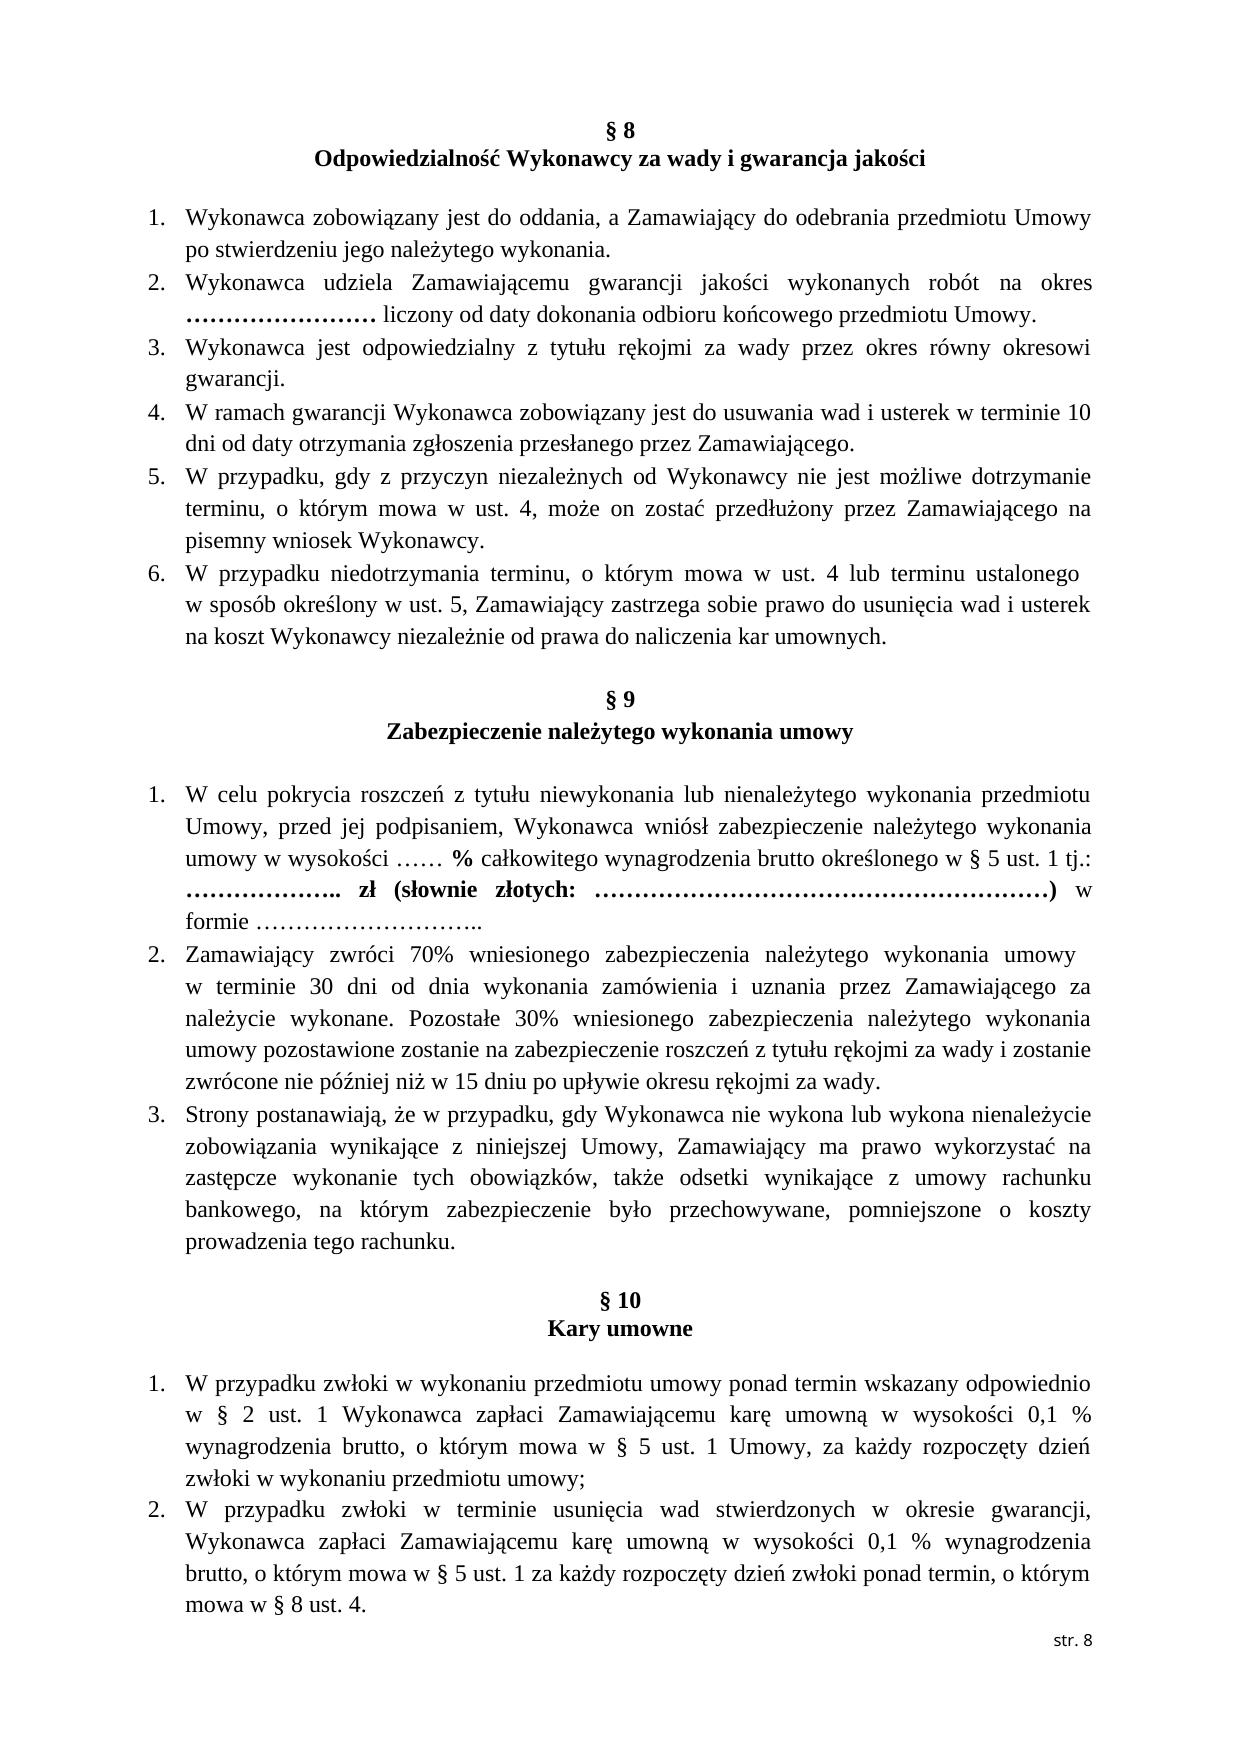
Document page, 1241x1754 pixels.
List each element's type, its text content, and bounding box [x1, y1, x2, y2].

list W przypadku, gdy z przyczyn niezależnych od Wykonawcy nie jest możliwe dotrzymanie terminu, o którym mowa w ust. 4, może on zostać przedłużony przez Zamawiającego na pisemny wniosek Wykonawcy. [148, 462, 1092, 553]
text § 9 [148, 685, 1092, 713]
text § 8 [148, 116, 1092, 144]
list W przypadku niedotrzymania terminu, o którym mowa w ust. 4 lub terminu ustalonego w sposób określony w ust. 5, Zamawiający zastrzega sobie prawo do usunięcia wad i usterek na koszt Wykonawcy niezależnie od prawa do naliczenia kar umownych. [148, 559, 1092, 650]
list W ramach gwarancji Wykonawca zobowiązany jest do usuwania wad i usterek w terminie 10 dni od daty otrzymania zgłoszenia przesłanego przez Zamawiającego. [148, 397, 1092, 457]
text Kary umowne [148, 1313, 1092, 1341]
list Wykonawca jest odpowiedzialny z tytułu rękojmi za wady przez okres równy okresowi gwarancji. [148, 333, 1092, 392]
list Zamawiający zwróci 70% wniesionego zabezpieczenia należytego wykonania umowy w terminie 30 dni od dnia wykonania zamówienia i uznania przez Zamawiającego za należycie wykonane. Pozostałe 30% wniesionego zabezpieczenia należytego wykonania umowy pozostawione zostanie na zabezpieczenie roszczeń z tytułu rękojmi za wady i zostanie zwrócone nie później niż w 15 dniu po upływie okresu rękojmi za wady. [148, 940, 1092, 1094]
list W przypadku zwłoki w terminie usunięcia wad stwierdzonych w okresie gwarancji, Wykonawca zapłaci Zamawiającemu karę umowną w wysokości 0,1 % wynagrodzenia brutto, o którym mowa w § 5 ust. 1 za każdy rozpoczęty dzień zwłoki ponad termin, o którym mowa w § 8 ust. 4. [148, 1495, 1092, 1618]
text Odpowiedzialność Wykonawcy za wady i gwarancja jakości [148, 144, 1092, 171]
text Zabezpieczenie należytego wykonania umowy [148, 717, 1092, 745]
list Wykonawca udziela Zamawiającemu gwarancji jakości wykonanych robót na okres …………………… liczony od daty dokonania odbioru końcowego przedmiotu Umowy. [148, 268, 1092, 327]
list Strony postanawiają, że w przypadku, gdy Wykonawca nie wykona lub wykona nienależycie zobowiązania wynikające z niniejszej Umowy, Zamawiający ma prawo wykorzystać na zastępcze wykonanie tych obowiązków, także odsetki wynikające z umowy rachunku bankowego, na którym zabezpieczenie było przechowywane, pomniejszone o koszty prowadzenia tego rachunku. [148, 1100, 1092, 1254]
list W celu pokrycia roszczeń z tytułu niewykonania lub nienależytego wykonania przedmiotu Umowy, przed jej podpisaniem, Wykonawca wniósł zabezpieczenie należytego wykonania umowy w wysokości …… % całkowitego wynagrodzenia brutto określonego w § 5 ust. 1 tj.: ……………….. zł (słownie złotych: …………………………………………………) w formie ……………………….. [148, 780, 1092, 935]
text § 10 [148, 1286, 1092, 1313]
list W przypadku zwłoki w wykonaniu przedmiotu umowy ponad termin wskazany odpowiednio w § 2 ust. 1 Wykonawca zapłaci Zamawiającemu karę umowną w wysokości 0,1 % wynagrodzenia brutto, o którym mowa w § 5 ust. 1 Umowy, za każdy rozpoczęty dzień zwłoki w wykonaniu przedmiotu umowy; [148, 1369, 1092, 1491]
list Wykonawca zobowiązany jest do oddania, a Zamawiający do odebrania przedmiotu Umowy po stwierdzeniu jego należytego wykonania. [148, 203, 1092, 262]
